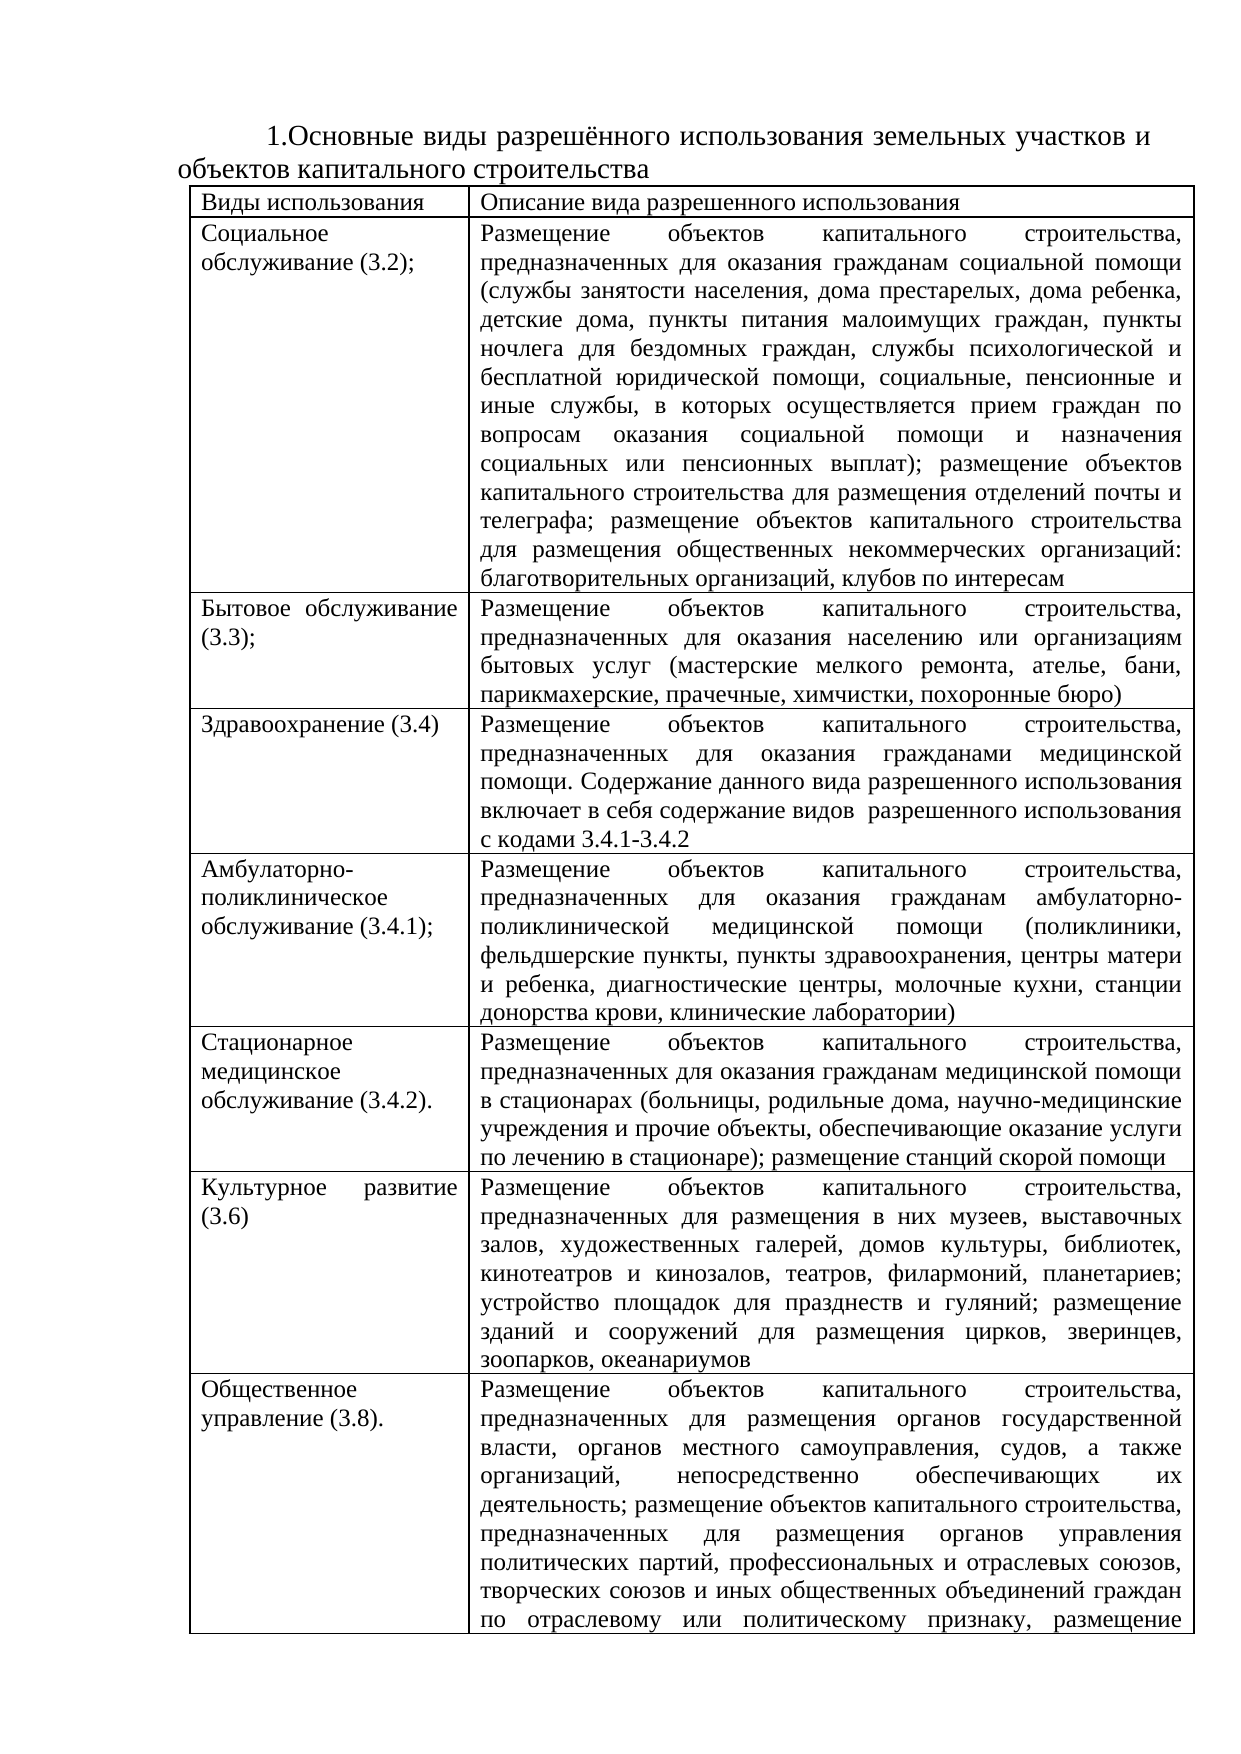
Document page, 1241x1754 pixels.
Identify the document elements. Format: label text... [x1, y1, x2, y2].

table_cell Бытовое обслуживание (3.3); [191, 593, 468, 708]
table_cell Размещение объектов капитального строительства, предназначенных для оказания гражданам социальной помощи (службы занятости населения, дома престарелых, дома ребенка, детские дома, пункты питания малоимущих граждан, пункты ночлега для бездомных граждан, службы психологической и бесплатной юридической помощи, социальные, пенсионные и иные службы, в которых осуществляется прием граждан по вопросам оказания социальной помощи и назначения социальных или пенсионных выплат); размещение объектов капитального строительства для размещения отделений почты и телеграфа; размещение объектов капитального строительства для размещения общественных некоммерческих организаций: благотворительных организаций, клубов по интересам [470, 218, 1193, 592]
table_cell Размещение объектов капитального строительства, предназначенных для оказания гражданам медицинской помощи в стационарах (больницы, родильные дома, научно-медицинские учреждения и прочие объекты, обеспечивающие оказание услуги по лечению в стационаре); размещение станций скорой помощи [470, 1027, 1193, 1171]
table_cell Размещение объектов капитального строительства, предназначенных для размещения в них музеев, выставочных залов, художественных галерей, домов культуры, библиотек, кинотеатров и кинозалов, театров, филармоний, планетариев; устройство площадок для празднеств и гуляний; размещение зданий и сооружений для размещения цирков, зверинцев, зоопарков, океанариумов [470, 1172, 1193, 1373]
table_header Описание вида разрешенного использования [470, 187, 1193, 216]
table_cell Социальное обслуживание (3.2); [191, 218, 468, 592]
table_cell Культурное развитие (3.6) [191, 1172, 468, 1373]
text 1.Основные виды разрешённого использования земельных участков и объектов капитального строительства [177, 118, 1152, 185]
table_cell Амбулаторно-поликлиническое обслуживание (3.4.1); [191, 854, 468, 1026]
table_cell Размещение объектов капитального строительства, предназначенных для оказания населению или организациям бытовых услуг (мастерские мелкого ремонта, ателье, бани, парикмахерские, прачечные, химчистки, похоронные бюро) [470, 593, 1193, 708]
table_cell Стационарное медицинское обслуживание (3.4.2). [191, 1027, 468, 1171]
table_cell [191, 1374, 468, 1633]
table_cell Размещение объектов капитального строительства, предназначенных для оказания гражданам амбулаторно-поликлинической медицинской помощи (поликлиники, фельдшерские пункты, пункты здравоохранения, центры матери и ребенка, диагностические центры, молочные кухни, станции донорства крови, клинические лаборатории) [470, 854, 1193, 1026]
table_header Виды использования [191, 187, 468, 216]
table_cell Размещение объектов капитального строительства, предназначенных для оказания гражданами медицинской помощи. Содержание данного вида разрешенного использования включает в себя содержание видов разрешенного использования с кодами 3.4.1-3.4.2 [470, 709, 1193, 853]
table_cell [470, 1374, 1193, 1633]
table_cell Здравоохранение (3.4) [191, 709, 468, 853]
